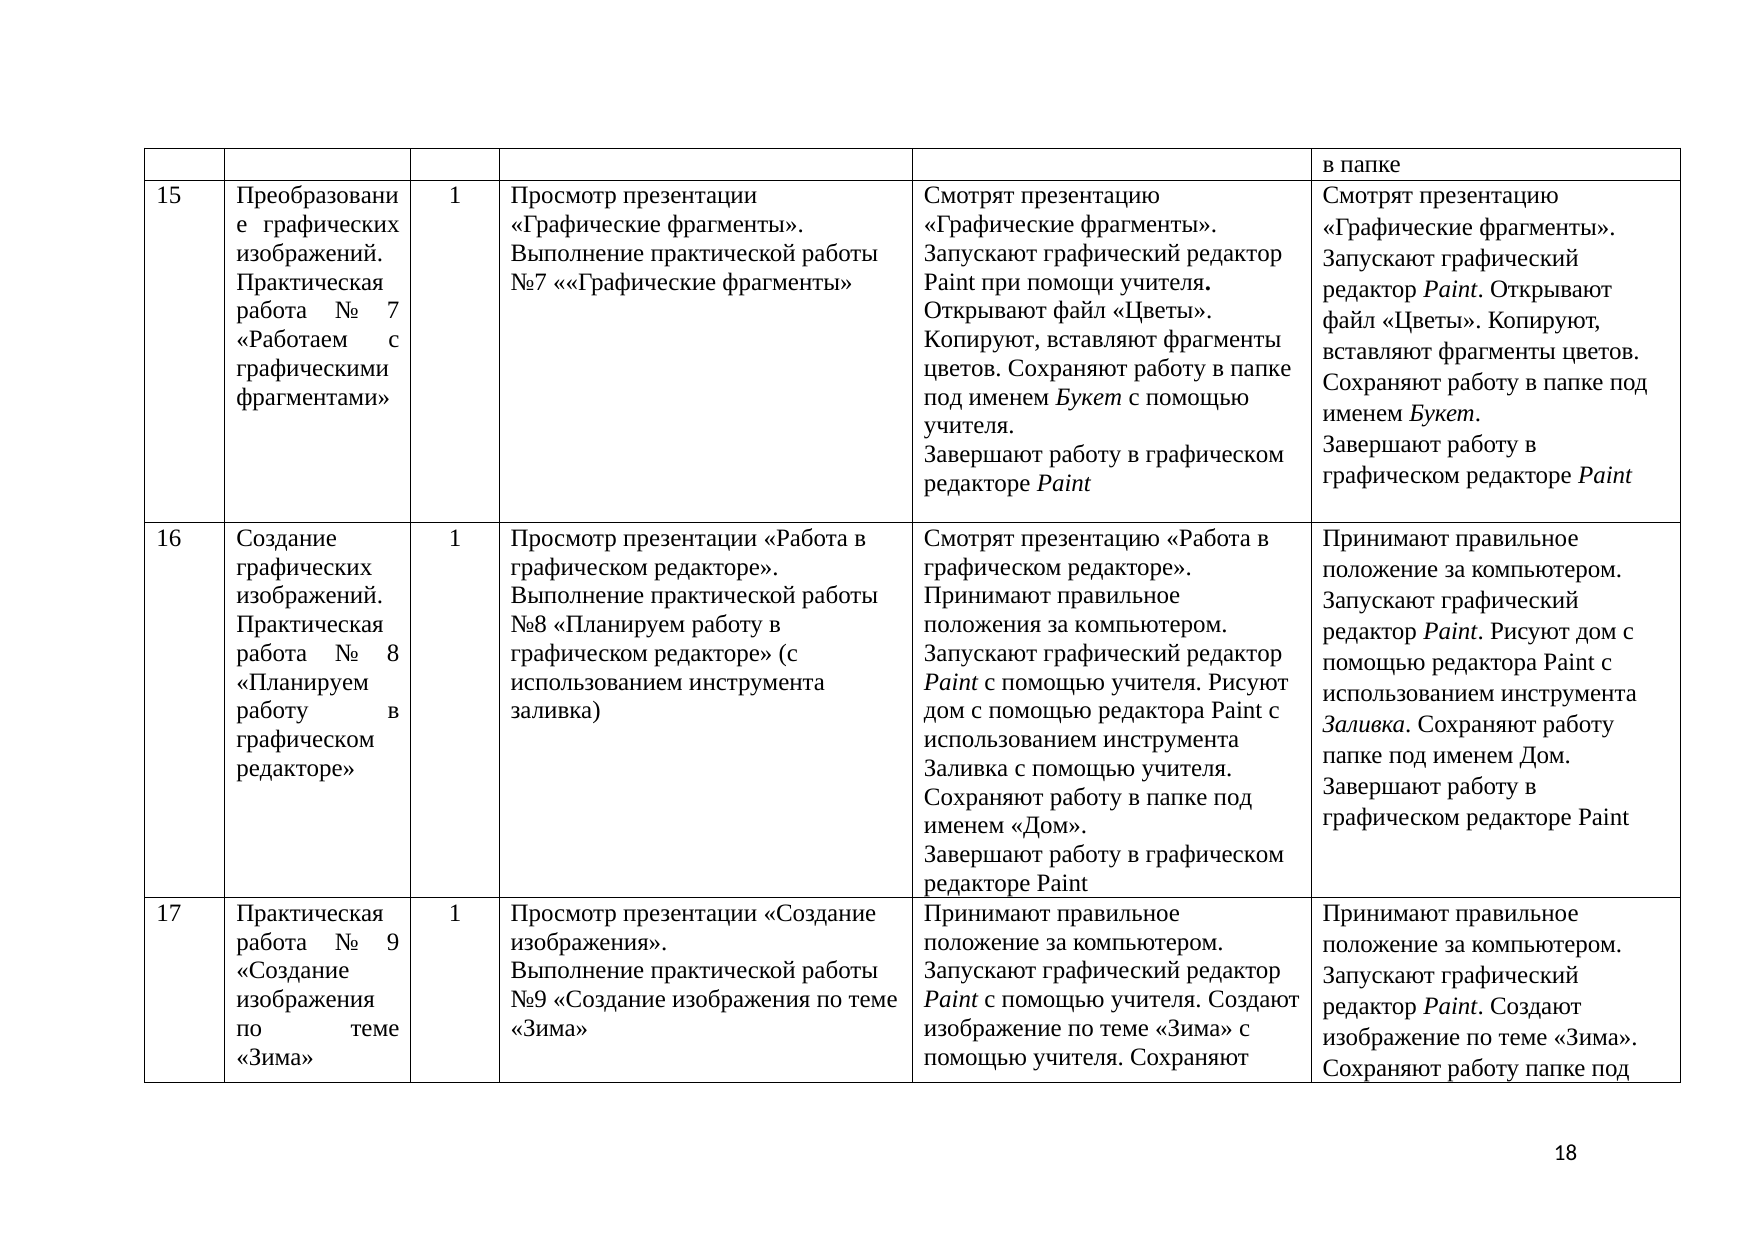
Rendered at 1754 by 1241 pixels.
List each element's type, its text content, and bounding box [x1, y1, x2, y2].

table_cell 1 [411, 523, 499, 897]
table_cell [1312, 898, 1680, 1082]
table_cell Просмотр презентации «Работа в графическом редакторе». Выполнение практической работы №8 «Планируем работу в графическом редакторе» (с использованием инструмента заливка) [500, 523, 912, 897]
table_cell 16 [145, 523, 224, 897]
table_cell Смотрят презентацию «Работа в графическом редакторе». Принимают правильное положения за компьютером. Запускают графический редактор Paint с помощью учителя. Рисуют дом с помощью редактора Paint с использованием инструмента Заливка с помощью учителя. Сохраняют работу в папке под именем «Дом». Завершают работу в графическом редакторе Paint [913, 523, 1311, 897]
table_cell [913, 898, 1311, 1082]
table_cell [225, 898, 410, 1082]
table_cell Преобразование графических изображений. Практическая работа № 7 «Работаем с графическими фрагментами» [225, 181, 410, 522]
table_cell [500, 898, 912, 1082]
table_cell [1312, 149, 1680, 179]
table_cell Создание графических изображений. Практическая работа № 8 «Планируем работу в графическом редакторе» [225, 523, 410, 897]
table_cell 1 [411, 181, 499, 522]
table_cell Принимают правильное положение за компьютером. Запускают графический редактор Paint. Рисуют дом с помощью редактора Paint с использованием инструмента Заливка. Сохраняют работу папке под именем Дом. Завершают работу в графическом редакторе Paint [1312, 523, 1680, 897]
table_cell 17 [145, 898, 224, 1082]
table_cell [225, 149, 410, 179]
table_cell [913, 149, 1311, 179]
table_cell 15 [145, 181, 224, 522]
table_cell Смотрят презентацию «Графические фрагменты». Запускают графический редактор Paint. Открывают файл «Цветы». Копируют, вставляют фрагменты цветов. Сохраняют работу в папке под именем Букет. Завершают работу в графическом редакторе Paint [1312, 181, 1680, 522]
table_cell Просмотр презентации «Графические фрагменты». Выполнение практической работы №7 ««Графические фрагменты» [500, 181, 912, 522]
table_cell 1 [411, 149, 499, 179]
table_cell 1 [411, 898, 499, 1082]
table_cell 14 [145, 149, 224, 179]
table_cell Смотрят презентацию «Графические фрагменты». Запускают графический редактор Paint при помощи учителя. Открывают файл «Цветы». Копируют, вставляют фрагменты цветов. Сохраняют работу в папке под именем Букет с помощью учителя. Завершают работу в графическом редакторе Paint [913, 181, 1311, 522]
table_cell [500, 149, 912, 179]
